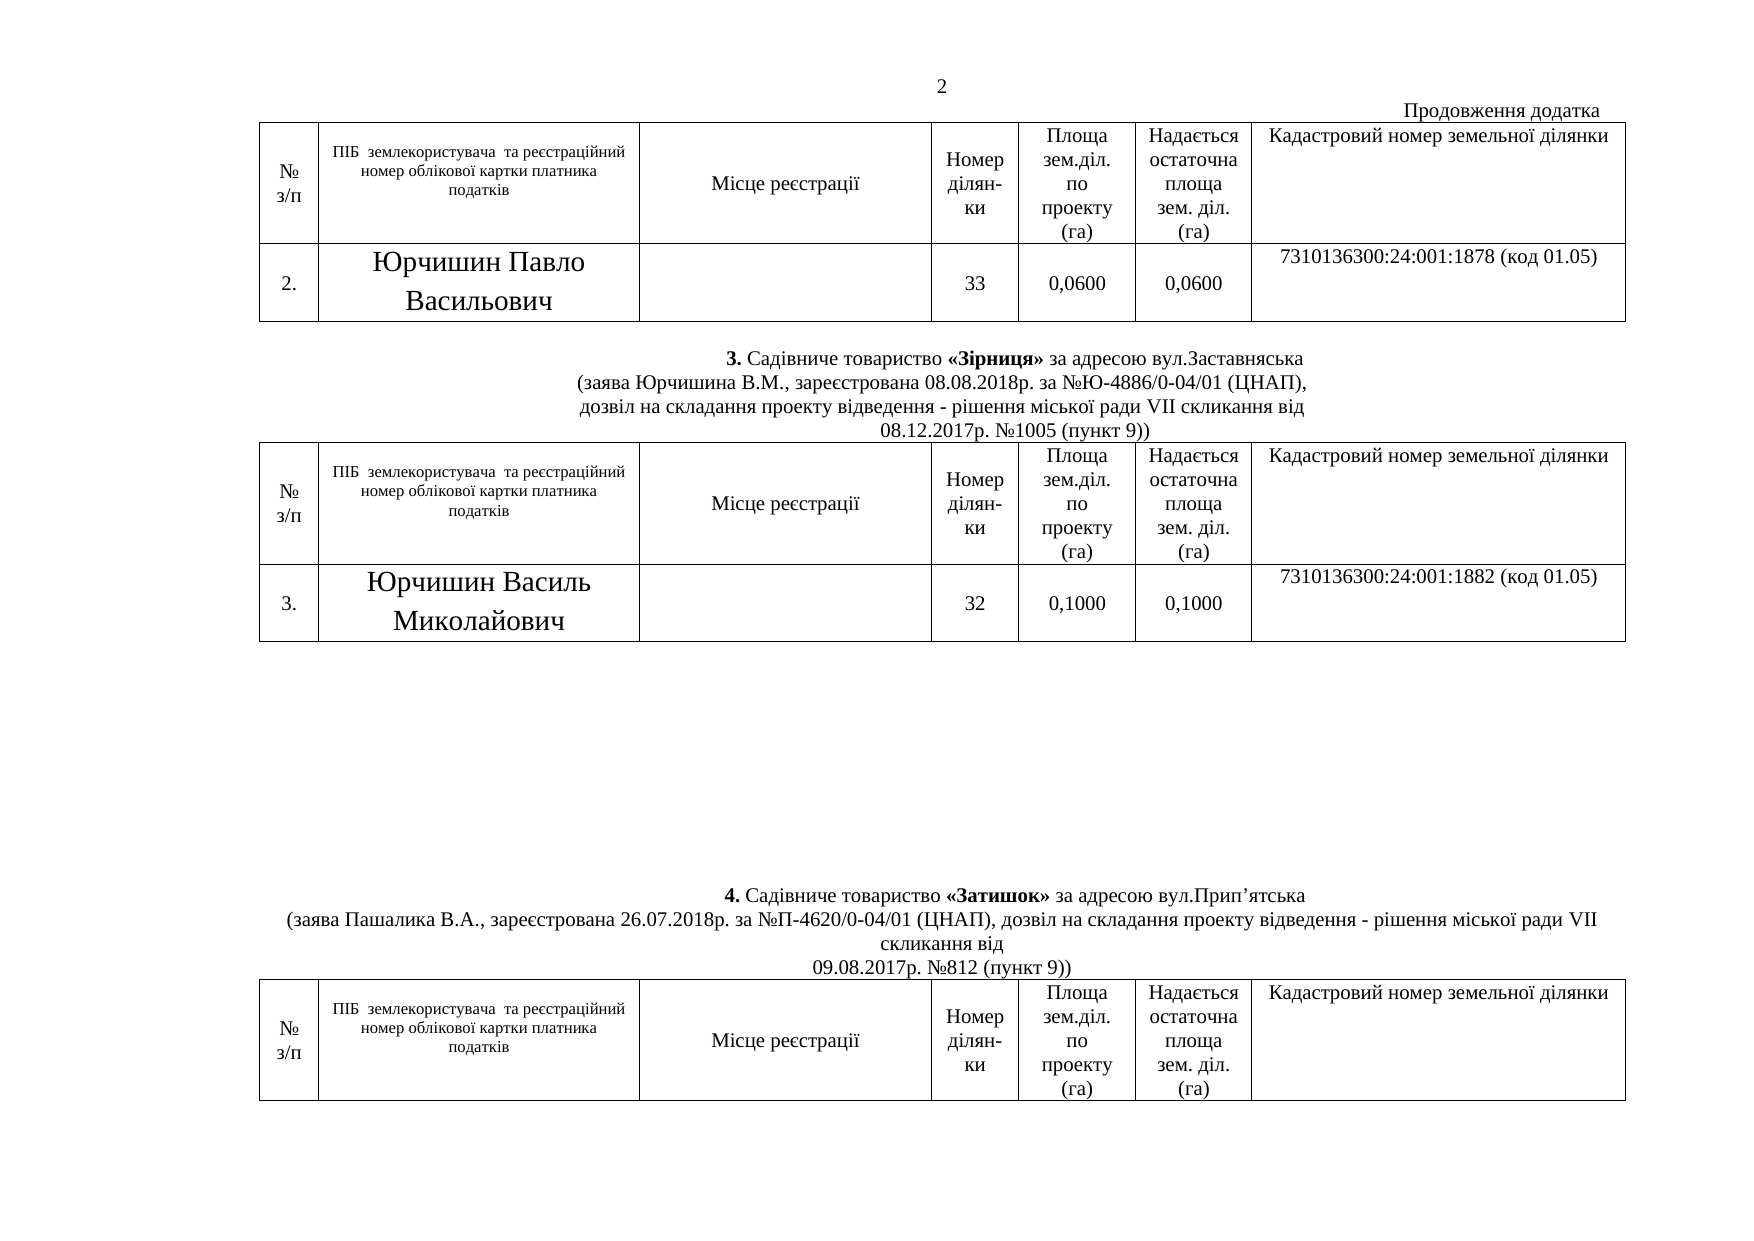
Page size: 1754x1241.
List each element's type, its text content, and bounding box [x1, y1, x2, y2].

table_cell 7310136300:24:001:1882 (код 01.05) [1252, 565, 1625, 641]
table_header ПІБ землекористувача та реєстраційний номер облікової картки платника податків [319, 980, 639, 1100]
table_header Номер ділян-ки [932, 980, 1018, 1100]
text дозвіл на складання проекту відведення - рішення міської ради VІІ скликання від [248, 394, 1636, 418]
table_header Надається остаточна площа зем. діл.(га) [1136, 980, 1251, 1100]
table_header Площа зем.діл. по проекту (га) [1019, 980, 1135, 1100]
table_cell 0,0600 [1019, 244, 1135, 321]
table_header Надається остаточна площа зем. діл.(га) [1136, 443, 1251, 563]
table_header ПІБ землекористувача та реєстраційний номер облікової картки платника податків [319, 123, 639, 243]
table_header Кадастровий номер земельної ділянки [1252, 980, 1625, 1100]
table_cell Юрчишин Павло Васильович [319, 244, 639, 321]
text 3. Садівниче товариство «Зірниця» за адресою вул.Заставняська [248, 346, 1708, 370]
table_header Номер ділян-ки [932, 443, 1018, 563]
table_header Номер ділян-ки [932, 123, 1018, 243]
text (заява Юрчишина В.М., зареєстрована 08.08.2018р. за №Ю-4886/0-04/01 (ЦНАП), [248, 370, 1636, 394]
text (заява Пашалика В.А., зареєстрована 26.07.2018р. за №П-4620/0-04/01 (ЦНАП), дозвіл на складання проекту відведення - рішення міської ради VІІ скликання від [248, 907, 1636, 955]
table_header Місце реєстрації [640, 980, 931, 1100]
table_header Надається остаточна площа зем. діл.(га) [1136, 123, 1251, 243]
table_header Площа зем.діл. по проекту (га) [1019, 123, 1135, 243]
table_cell 0,1000 [1019, 565, 1135, 641]
table_header Місце реєстрації [640, 443, 931, 563]
table_header Кадастровий номер земельної ділянки [1252, 443, 1625, 563]
table_cell 3. [260, 565, 318, 641]
table_cell 2. [260, 244, 318, 321]
table_header № з/п [260, 443, 318, 563]
table_header ПІБ землекористувача та реєстраційний номер облікової картки платника податків [319, 443, 639, 563]
table_cell 33 [932, 244, 1018, 321]
table_header Площа зем.діл. по проекту (га) [1019, 443, 1135, 563]
table_cell 7310136300:24:001:1878 (код 01.05) [1252, 244, 1625, 321]
table_header № з/п [260, 980, 318, 1100]
text 08.12.2017р. №1005 (пункт 9)) [248, 418, 1708, 442]
table_header Кадастровий номер земельної ділянки [1252, 123, 1625, 243]
table_cell 0,0600 [1136, 244, 1251, 321]
table_header № з/п [260, 123, 318, 243]
table_cell Юрчишин Василь Миколайович [319, 565, 639, 641]
text 09.08.2017р. №812 (пункт 9)) [248, 955, 1636, 979]
text 4. Садівниче товариство «Затишок» за адресою вул.Прип’ятська [248, 882, 1708, 907]
table_header Місце реєстрації [640, 123, 931, 243]
table_cell [640, 244, 931, 321]
table_cell 32 [932, 565, 1018, 641]
table_cell [640, 565, 931, 641]
table_cell 0,1000 [1136, 565, 1251, 641]
